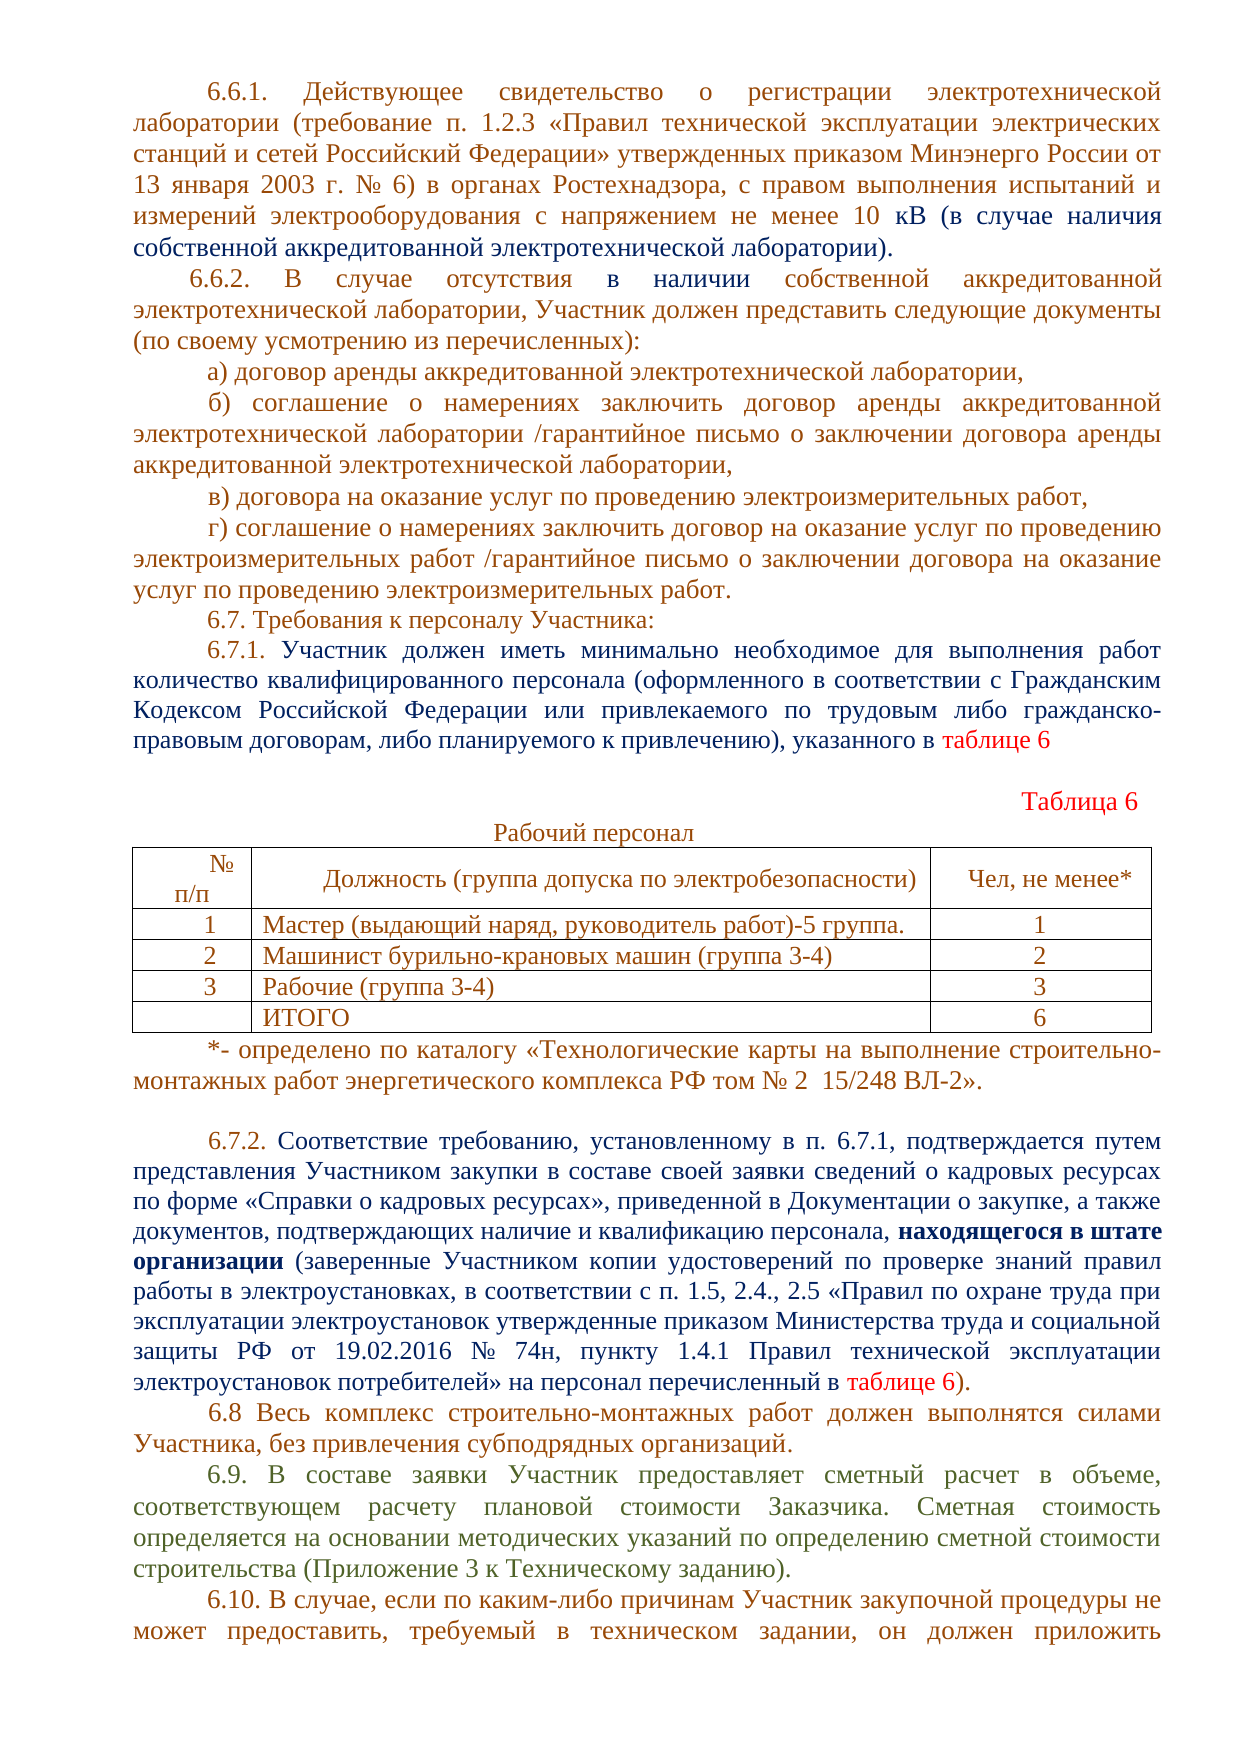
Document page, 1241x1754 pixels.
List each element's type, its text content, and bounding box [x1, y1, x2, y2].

text Рабочий персонал [133, 817, 1162, 847]
table_cell Мастер (выдающий наряд, руководитель работ)-5 группа. [252, 909, 930, 939]
text а) договор аренды аккредитованной электротехнической лаборатории, [133, 355, 1162, 386]
table_cell 1 [133, 909, 251, 939]
table_header Чел, не менее* [931, 848, 1151, 908]
table_cell 6 [931, 1002, 1151, 1032]
table_cell Рабочие (группа 3-4) [252, 971, 930, 1001]
table_cell ИТОГО [252, 1002, 930, 1032]
text 6.7.2. Соответствие требованию, установленному в п. 6.7.1, подтверждается путем представления Участником закупки в составе своей заявки сведений о кадровых ресурсах по форме «Справки о кадровых ресурсах», приведенной в Документации о закупке, а также документов, подтверждающих наличие и квалификацию персонала, находящегося в штате организации (заверенные Участником копии удостоверений по проверке знаний правил работы в электроустановках, в соответствии с п. 1.5, 2.4., 2.5 «Правил по охране труда при эксплуатации электроустановок утвержденные приказом Министерства труда и социальной защиты РФ от 19.02.2016 № 74н, пункту 1.4.1 Правил технической эксплуатации электроустановок потребителей» на персонал перечисленный в таблице 6). [133, 1125, 1162, 1396]
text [133, 1583, 1162, 1646]
text г) соглашение о намерениях заключить договор на оказание услуг по проведению электроизмерительных работ /гарантийное письмо о заключении договора на оказание услуг по проведению электроизмерительных работ. [133, 511, 1162, 604]
table_header Должность (группа допуска по электробезопасности) [252, 848, 930, 908]
table_cell 2 [931, 940, 1151, 970]
text *- определено по каталогу «Технологические карты на выполнение строительно-монтажных работ энергетического комплекса РФ том № 2 15/248 ВЛ-2». [133, 1033, 1162, 1095]
table_cell Машинист бурильно-крановых машин (группа 3-4) [252, 940, 930, 970]
text 6.9. В составе заявки Участник предоставляет сметный расчет в объеме, соответствующем расчету плановой стоимости Заказчика. Сметная стоимость определяется на основании методических указаний по определению сметной стоимости строительства (Приложение 3 к Техническому заданию). [133, 1459, 1162, 1583]
text Таблица 6 [133, 786, 1162, 817]
table_cell [133, 1002, 251, 1032]
table_cell 1 [931, 909, 1151, 939]
text в) договора на оказание услуг по проведению электроизмерительных работ, [133, 480, 1162, 511]
text 6.7. Требования к персоналу Участника: [133, 604, 1162, 634]
text 6.7.1. Участник должен иметь минимально необходимое для выполнения работ количество квалифицированного персонала (оформленного в соответствии с Гражданским Кодексом Российской Федерации или привлекаемого по трудовым либо гражданско-правовым договорам, либо планируемого к привлечению), указанного в таблице 6 [133, 634, 1162, 754]
text б) соглашение о намерениях заключить договор аренды аккредитованной электротехнической лаборатории /гарантийное письмо о заключении договора аренды аккредитованной электротехнической лаборатории, [133, 386, 1162, 480]
text 6.6.1. Действующее свидетельство о регистрации электротехнической лаборатории (требование п. 1.2.3 «Правил технической эксплуатации электрических станций и сетей Российский Федерации» утвержденных приказом Минэнерго России от 13 января 2003 г. № 6) в органах Ростехнадзора, с правом выполнения испытаний и измерений электрооборудования с напряжением не менее 10 кВ (в случае наличия собственной аккредитованной электротехнической лаборатории). [133, 75, 1162, 262]
table_cell 3 [931, 971, 1151, 1001]
table_header №п/п [133, 848, 251, 908]
table_cell 3 [133, 971, 251, 1001]
text 6.8 Весь комплекс строительно-монтажных работ должен выполнятся силами Участника, без привлечения субподрядных организаций. [133, 1396, 1162, 1459]
table_cell 2 [133, 940, 251, 970]
text 6.6.2. В случае отсутствия в наличии собственной аккредитованной электротехнической лаборатории, Участник должен представить следующие документы (по своему усмотрению из перечисленных): [133, 262, 1162, 355]
